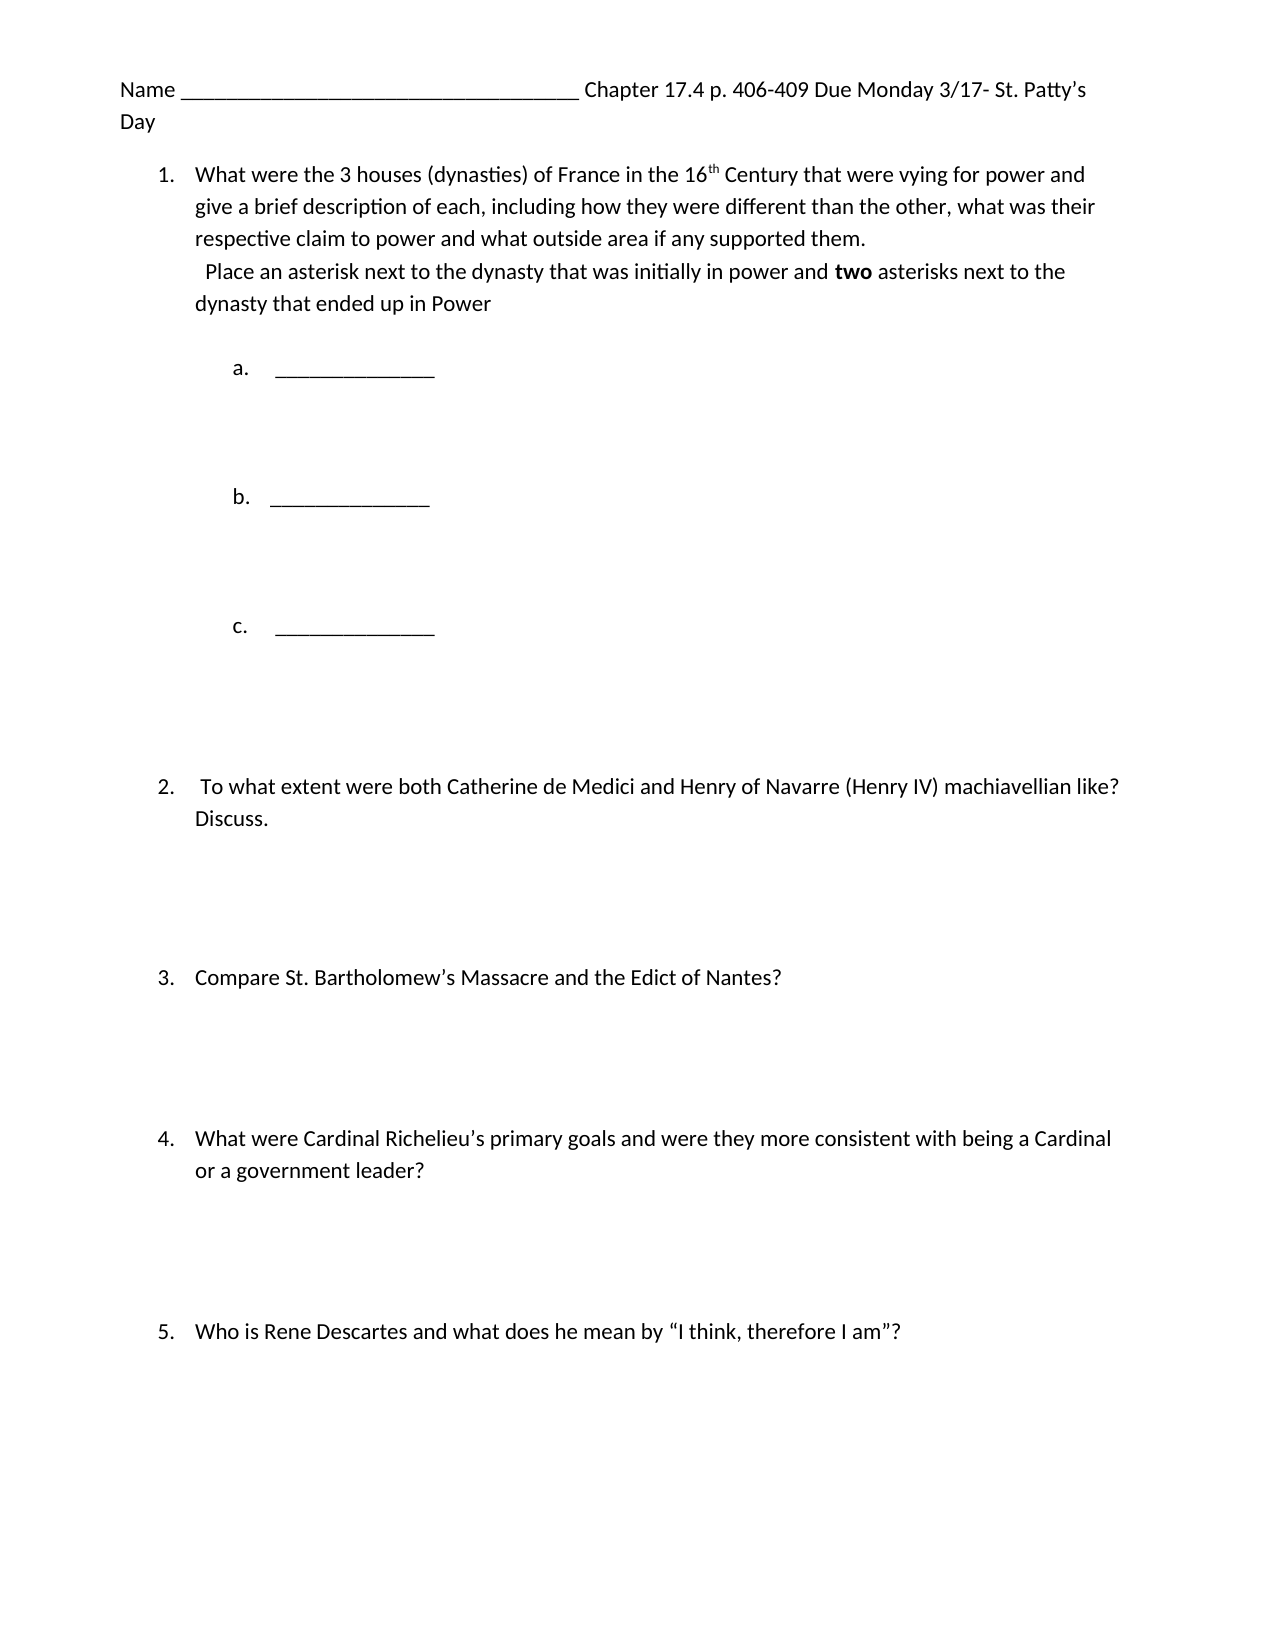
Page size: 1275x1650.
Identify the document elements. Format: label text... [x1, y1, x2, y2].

list Place an asterisk next to the dynasty that was initially in power and two asterisks next to the dynasty that ended up in Power [195, 257, 1125, 317]
list Compare St. Bartholomew’s Massacre and the Edict of Nantes? [157, 963, 1125, 991]
list To what extent were both Catherine de Medici and Henry of Navarre (Henry IV) machiavellian like? Discuss. [157, 772, 1125, 832]
list What were Cardinal Richelieu’s primary goals and were they more consistent with being a Cardinal or a government leader? [157, 1124, 1125, 1184]
list ______________ [232, 611, 1125, 639]
list ______________ [232, 353, 1125, 381]
list Who is Rene Descartes and what does he mean by “I think, therefore I am”? [157, 1317, 1125, 1345]
text Name ___________________________________ Chapter 17.4 p. 406-409 Due Monday 3/17- St. Patty’s Day [120, 75, 1125, 135]
list What were the 3 houses (dynasties) of France in the 16th Century that were vying for power and give a brief description of each, including how they were different than the other, what was their respective claim to power and what outside area if any supported them. [157, 160, 1125, 253]
list ______________ [232, 482, 1125, 510]
